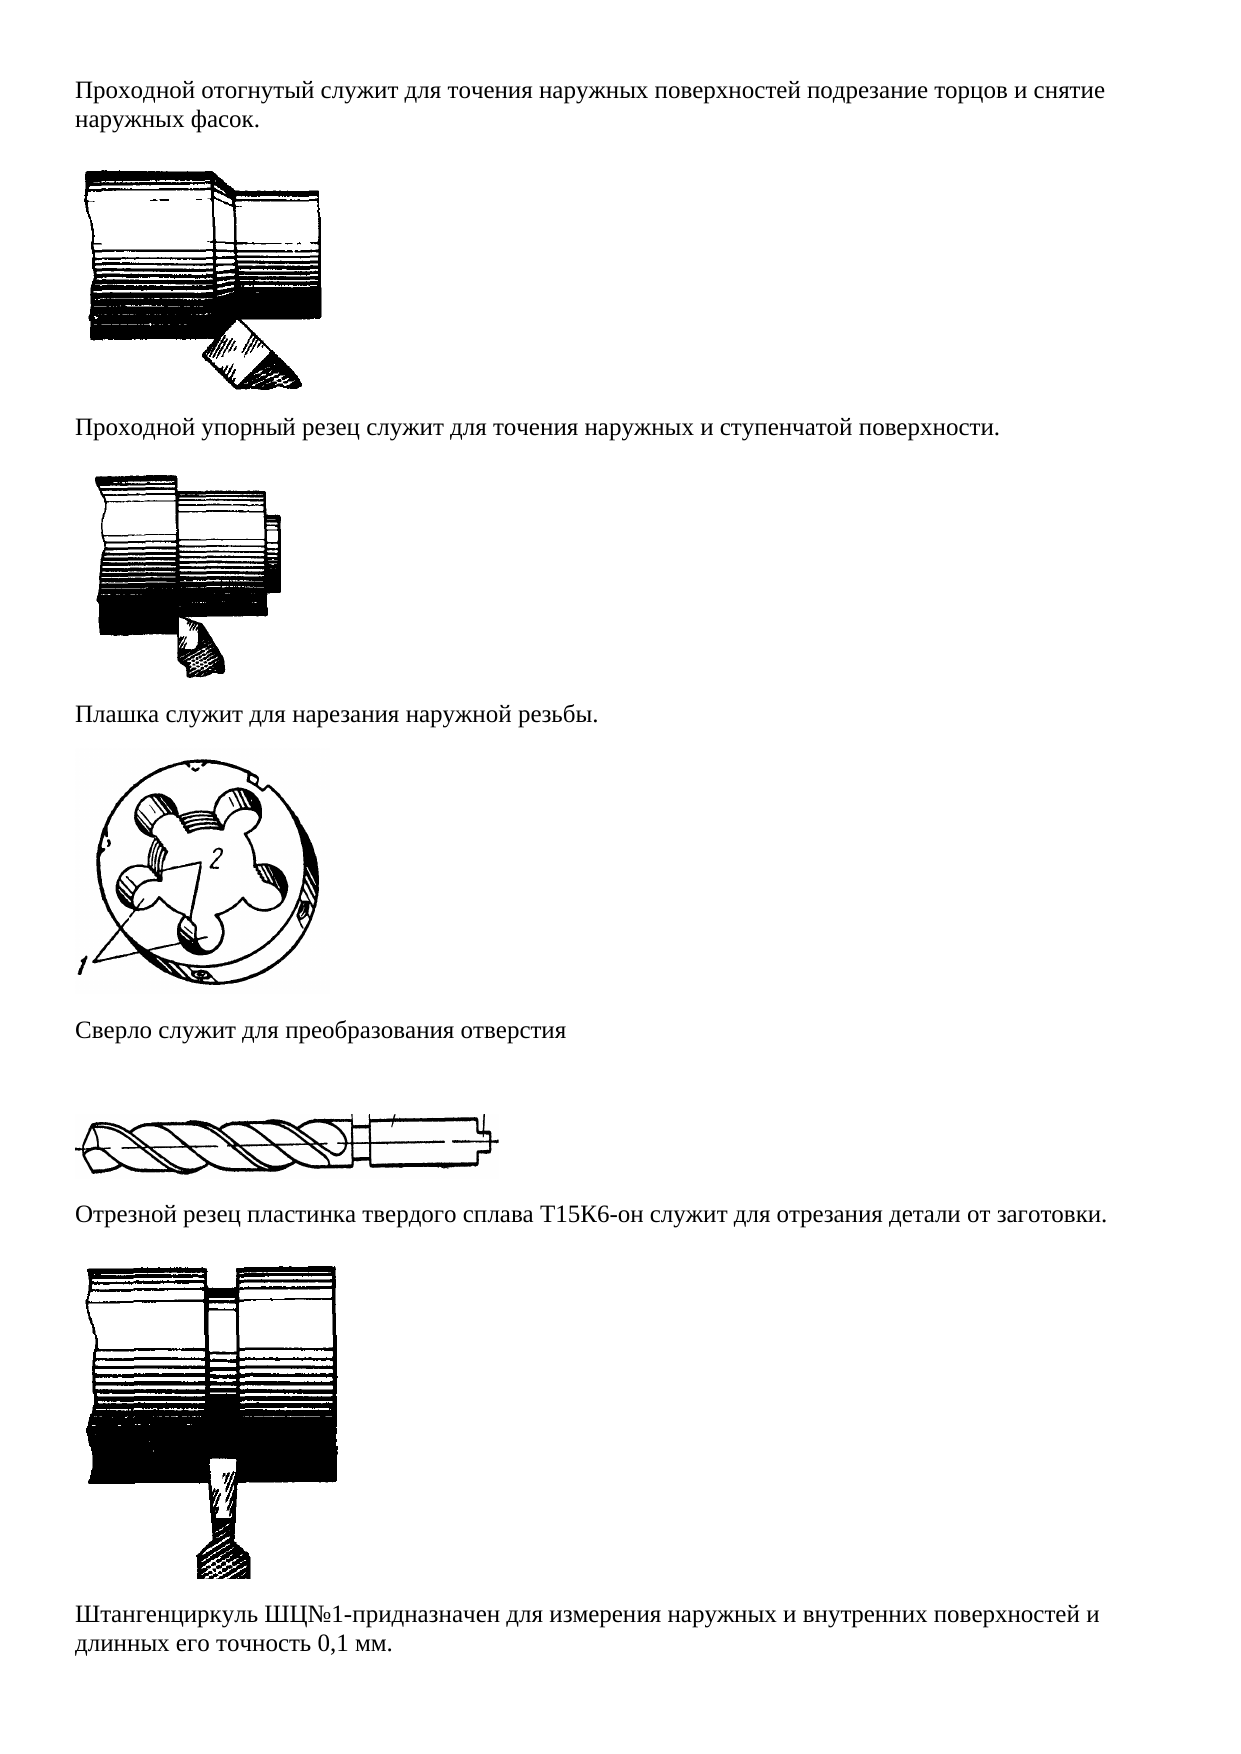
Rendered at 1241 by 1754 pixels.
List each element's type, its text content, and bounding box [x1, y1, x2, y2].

text Отрезной резец пластинка твердого сплава Т15К6-он служит для отрезания детали от заготовки. [75, 1199, 1165, 1228]
picture [75, 461, 318, 679]
picture [75, 748, 330, 994]
picture [75, 153, 361, 392]
picture [75, 1114, 499, 1179]
text Штангенциркуль ШЦ№1-придназначен для измерения наружных и внутренних поверхностей и длинных его точность 0,1 мм. [75, 1599, 1165, 1657]
picture [75, 1248, 377, 1579]
text Сверло служит для преобразования отверстия [75, 1015, 1165, 1044]
text Проходной упорный резец служит для точения наружных и ступенчатой поверхности. [75, 412, 1165, 441]
text Плашка служит для нарезания наружной резьбы. [75, 699, 1165, 728]
text Проходной отогнутый служит для точения наружных поверхностей подрезание торцов и снятие наружных фасок. [75, 75, 1165, 132]
